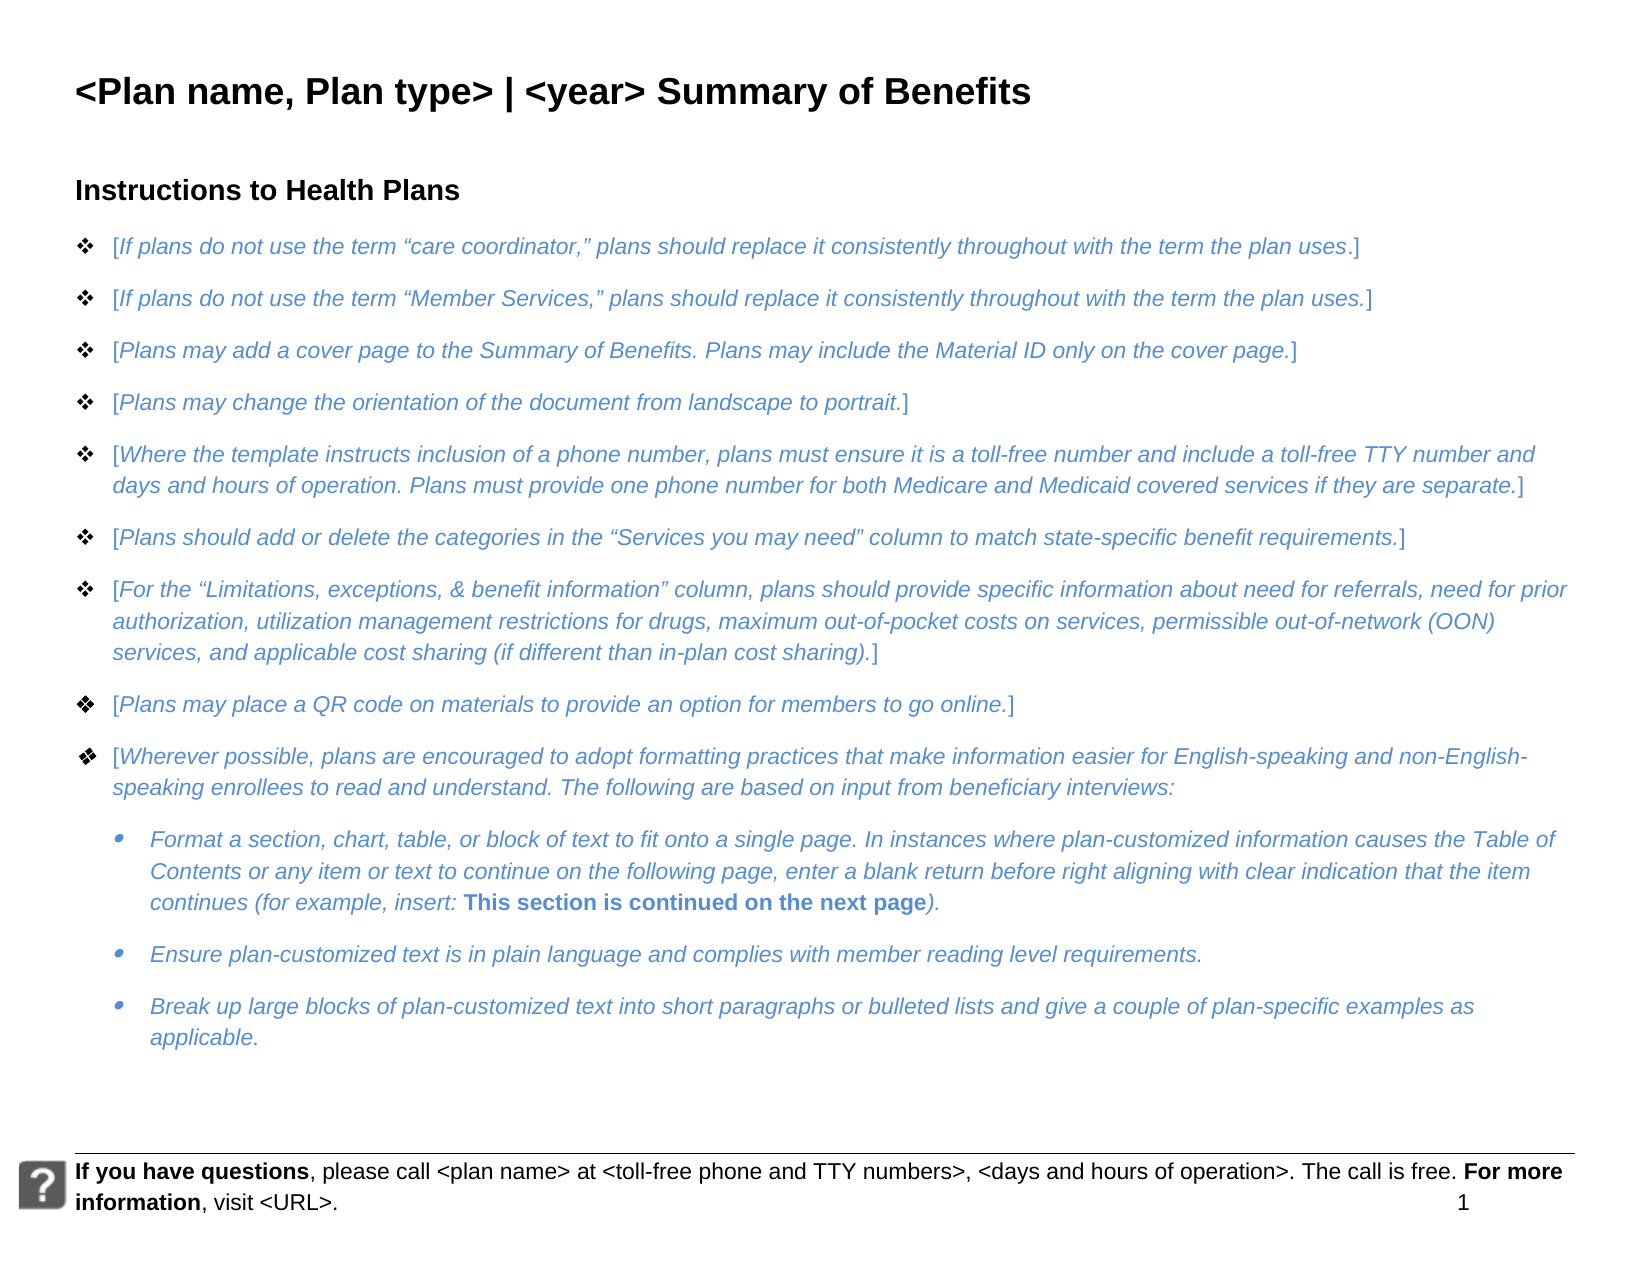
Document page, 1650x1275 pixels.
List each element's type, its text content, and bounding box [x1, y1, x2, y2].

text Ensure plan-customized text is in plain language and complies with member reading level requirements. [112, 937, 1575, 969]
text [Wherever possible, plans are encouraged to adopt formatting practices that make information easier for English-speaking and non-English-speaking enrollees to read and understand. The following are based on input from beneficiary interviews: [75, 739, 1575, 802]
picture [18, 1160, 68, 1211]
text [For the “Limitations, exceptions, & benefit information” column, plans should provide specific information about need for referrals, need for prior authorization, utilization management restrictions for drugs, maximum out-of-pocket costs on services, permissible out-of-network (OON) services, and applicable cost sharing (if different than in-plan cost sharing).] [75, 573, 1575, 667]
text [Plans may add a cover page to the Summary of Benefits. Plans may include the Material ID only on the cover page.] [75, 333, 1575, 364]
text Instructions to Health Plans [75, 171, 1575, 208]
text [Where the template instructs inclusion of a phone number, plans must ensure it is a toll-free number and include a toll-free TTY number and days and hours of operation. Plans must provide one phone number for both Medicare and Medicaid covered services if they are separate.] [75, 437, 1575, 500]
text [Plans may place a QR code on materials to provide an option for members to go online.] [75, 687, 1575, 719]
text [Plans should add or delete the categories in the “Services you may need” column to match state-specific benefit requirements.] [75, 521, 1575, 552]
text [If plans do not use the term “Member Services,” plans should replace it consistently throughout with the term the plan uses.] [75, 281, 1575, 312]
text [If plans do not use the term “care coordinator,” plans should replace it consistently throughout with the term the plan uses.] [75, 229, 1575, 260]
text Break up large blocks of plan-customized text into short paragraphs or bulleted lists and give a couple of plan-specific examples as applicable. [112, 989, 1575, 1052]
text Format a section, chart, table, or block of text to fit onto a single page. In instances where plan-customized information causes the Table of Contents or any item or text to continue on the following page, enter a blank return before right aligning with clear indication that the item continues (for example, insert: This section is continued on the next page). [112, 823, 1575, 917]
text [Plans may change the orientation of the document from landscape to portrait.] [75, 385, 1575, 417]
